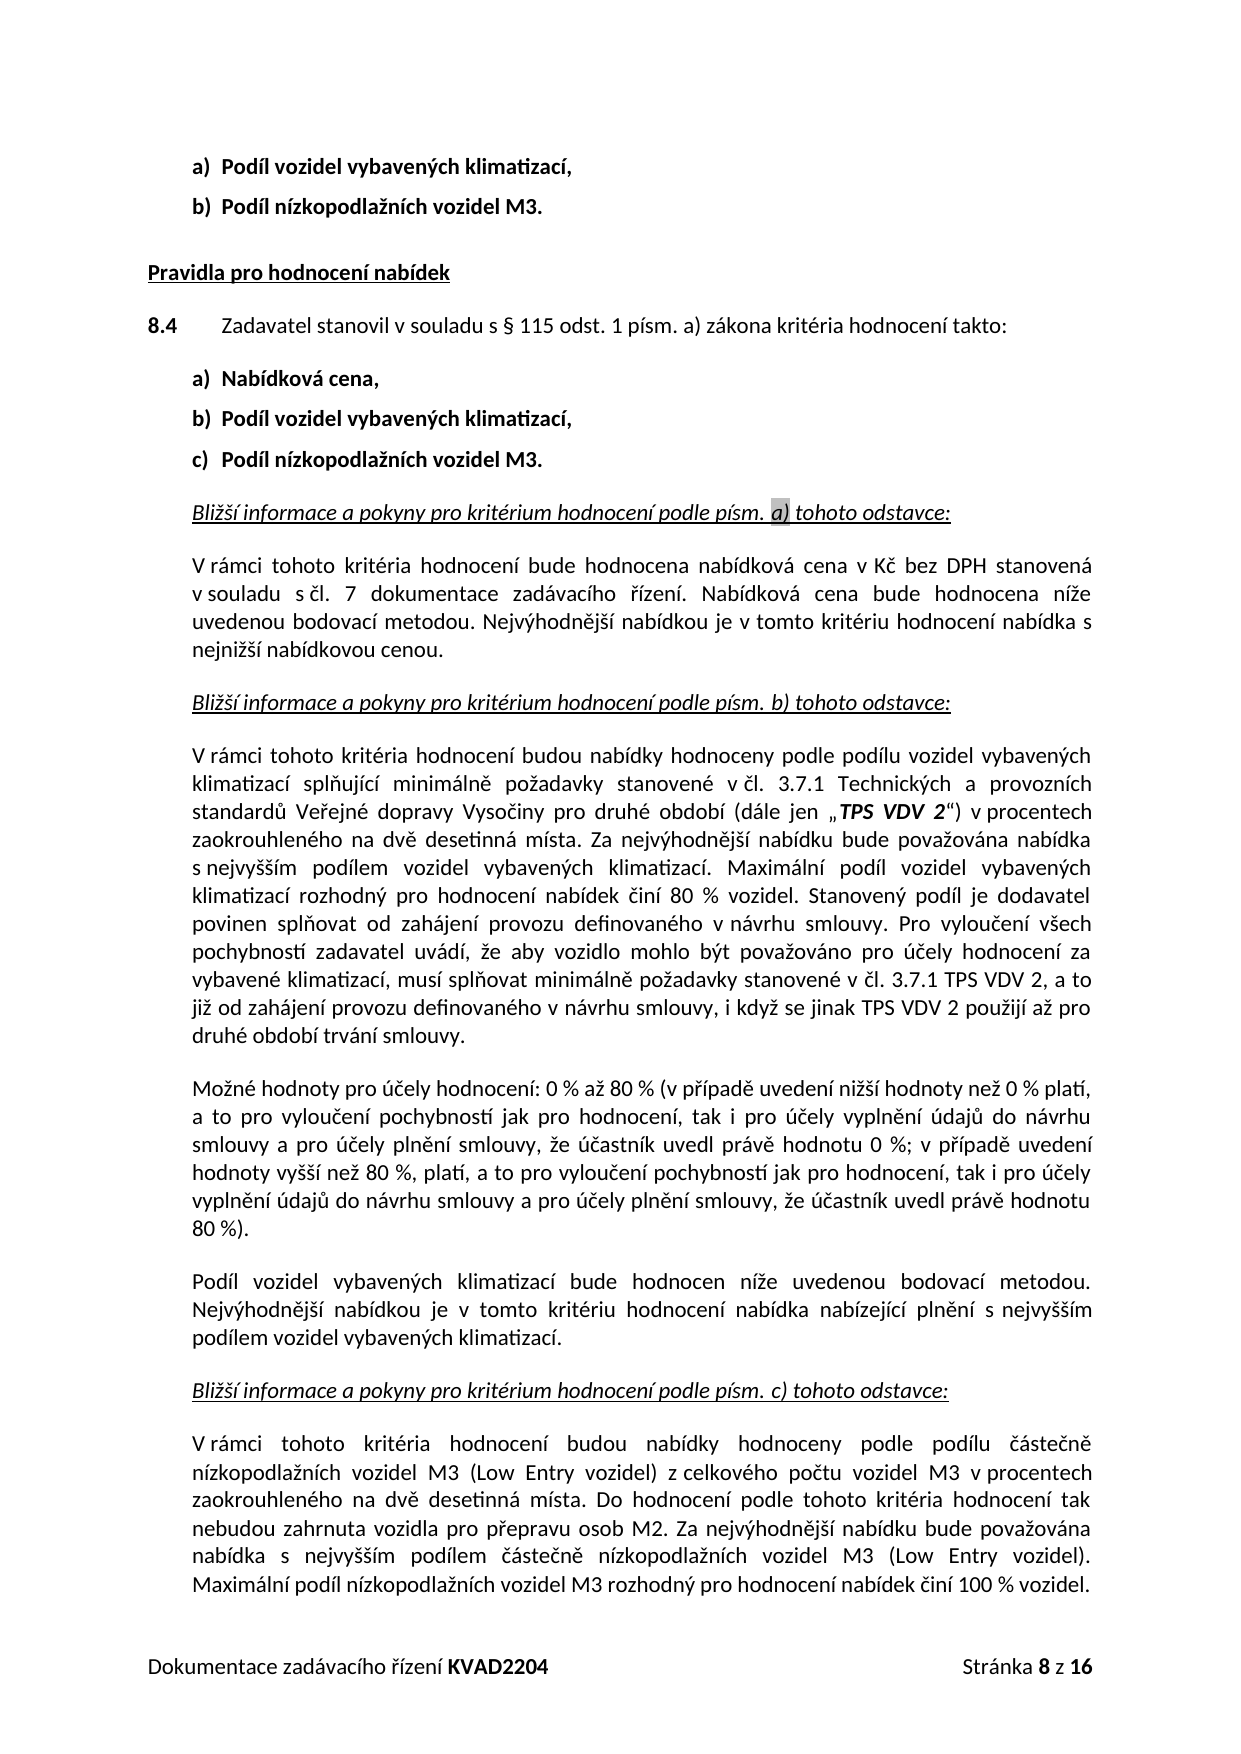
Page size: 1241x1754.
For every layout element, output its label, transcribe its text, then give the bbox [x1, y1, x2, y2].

text Podíl nízkopodlažních vozidel M3. [192, 445, 1093, 473]
text V rámci tohoto kritéria hodnocení bude hodnocena nabídková cena v Kč bez DPH stanovená v souladu s čl. 7 dokumentace zadávacího řízení. Nabídková cena bude hodnocena níže uvedenou bodovací metodou. Nejvýhodnější nabídkou je v tomto kritériu hodnocení nabídka s nejnižší nabídkovou cenou. [192, 551, 1093, 663]
text Možné hodnoty pro účely hodnocení: 0 % až 80 % (v případě uvedení nižší hodnoty než 0 % platí, a to pro vyloučení pochybností jak pro hodnocení, tak i pro účely vyplnění údajů do návrhu smlouvy a pro účely plnění smlouvy, že účastník uvedl právě hodnotu 0 %; v případě uvedení hodnoty vyšší než 80 %, platí, a to pro vyloučení pochybností jak pro hodnocení, tak i pro účely vyplnění údajů do návrhu smlouvy a pro účely plnění smlouvy, že účastník uvedl právě hodnotu 80 %). [192, 1074, 1093, 1242]
text Bližší informace a pokyny pro kritérium hodnocení podle písm. b) tohoto odstavce: [192, 688, 1093, 716]
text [192, 1429, 1093, 1598]
text Podíl nízkopodlažních vozidel M3. [192, 192, 1093, 220]
text Podíl vozidel vybavených klimatizací bude hodnocen níže uvedenou bodovací metodou. Nejvýhodnější nabídkou je v tomto kritériu hodnocení nabídka nabízející plnění s nejvyšším podílem vozidel vybavených klimatizací. [192, 1267, 1093, 1352]
text Bližší informace a pokyny pro kritérium hodnocení podle písm. a) tohoto odstavce: [192, 498, 771, 522]
text Zadavatel stanovil v souladu s § 115 odst. 1 písm. a) zákona kritéria hodnocení takto: [148, 311, 1093, 339]
text Podíl vozidel vybavených klimatizací, [192, 152, 1093, 180]
text Bližší informace a pokyny pro kritérium hodnocení podle písm. a) tohoto odstavce: [790, 498, 1093, 526]
text V rámci tohoto kritéria hodnocení budou nabídky hodnoceny podle podílu vozidel vybavených klimatizací splňující minimálně požadavky stanovené v čl. 3.7.1 Technických a provozních standardů Veřejné dopravy Vysočiny pro druhé období (dále jen „TPS VDV 2“) v procentech zaokrouhleného na dvě desetinná místa. Za nejvýhodnější nabídku bude považována nabídka s nejvyšším podílem vozidel vybavených klimatizací. Maximální podíl vozidel vybavených klimatizací rozhodný pro hodnocení nabídek činí 80 % vozidel. Stanovený podíl je dodavatel povinen splňovat od zahájení provozu definovaného v návrhu smlouvy. Pro vyloučení všech pochybností zadavatel uvádí, že aby vozidlo mohlo být považováno pro účely hodnocení za vybavené klimatizací, musí splňovat minimálně požadavky stanovené v čl. 3.7.1 TPS VDV 2, a to již od zahájení provozu definovaného v návrhu smlouvy, i když se jinak TPS VDV 2 použijí až pro druhé období trvání smlouvy. [192, 741, 1093, 1049]
text Pravidla pro hodnocení nabídek [148, 258, 1093, 286]
text Bližší informace a pokyny pro kritérium hodnocení podle písm. c) tohoto odstavce: [192, 1377, 1093, 1404]
text Nabídková cena, [192, 364, 1093, 392]
text Podíl vozidel vybavených klimatizací, [192, 404, 1093, 432]
